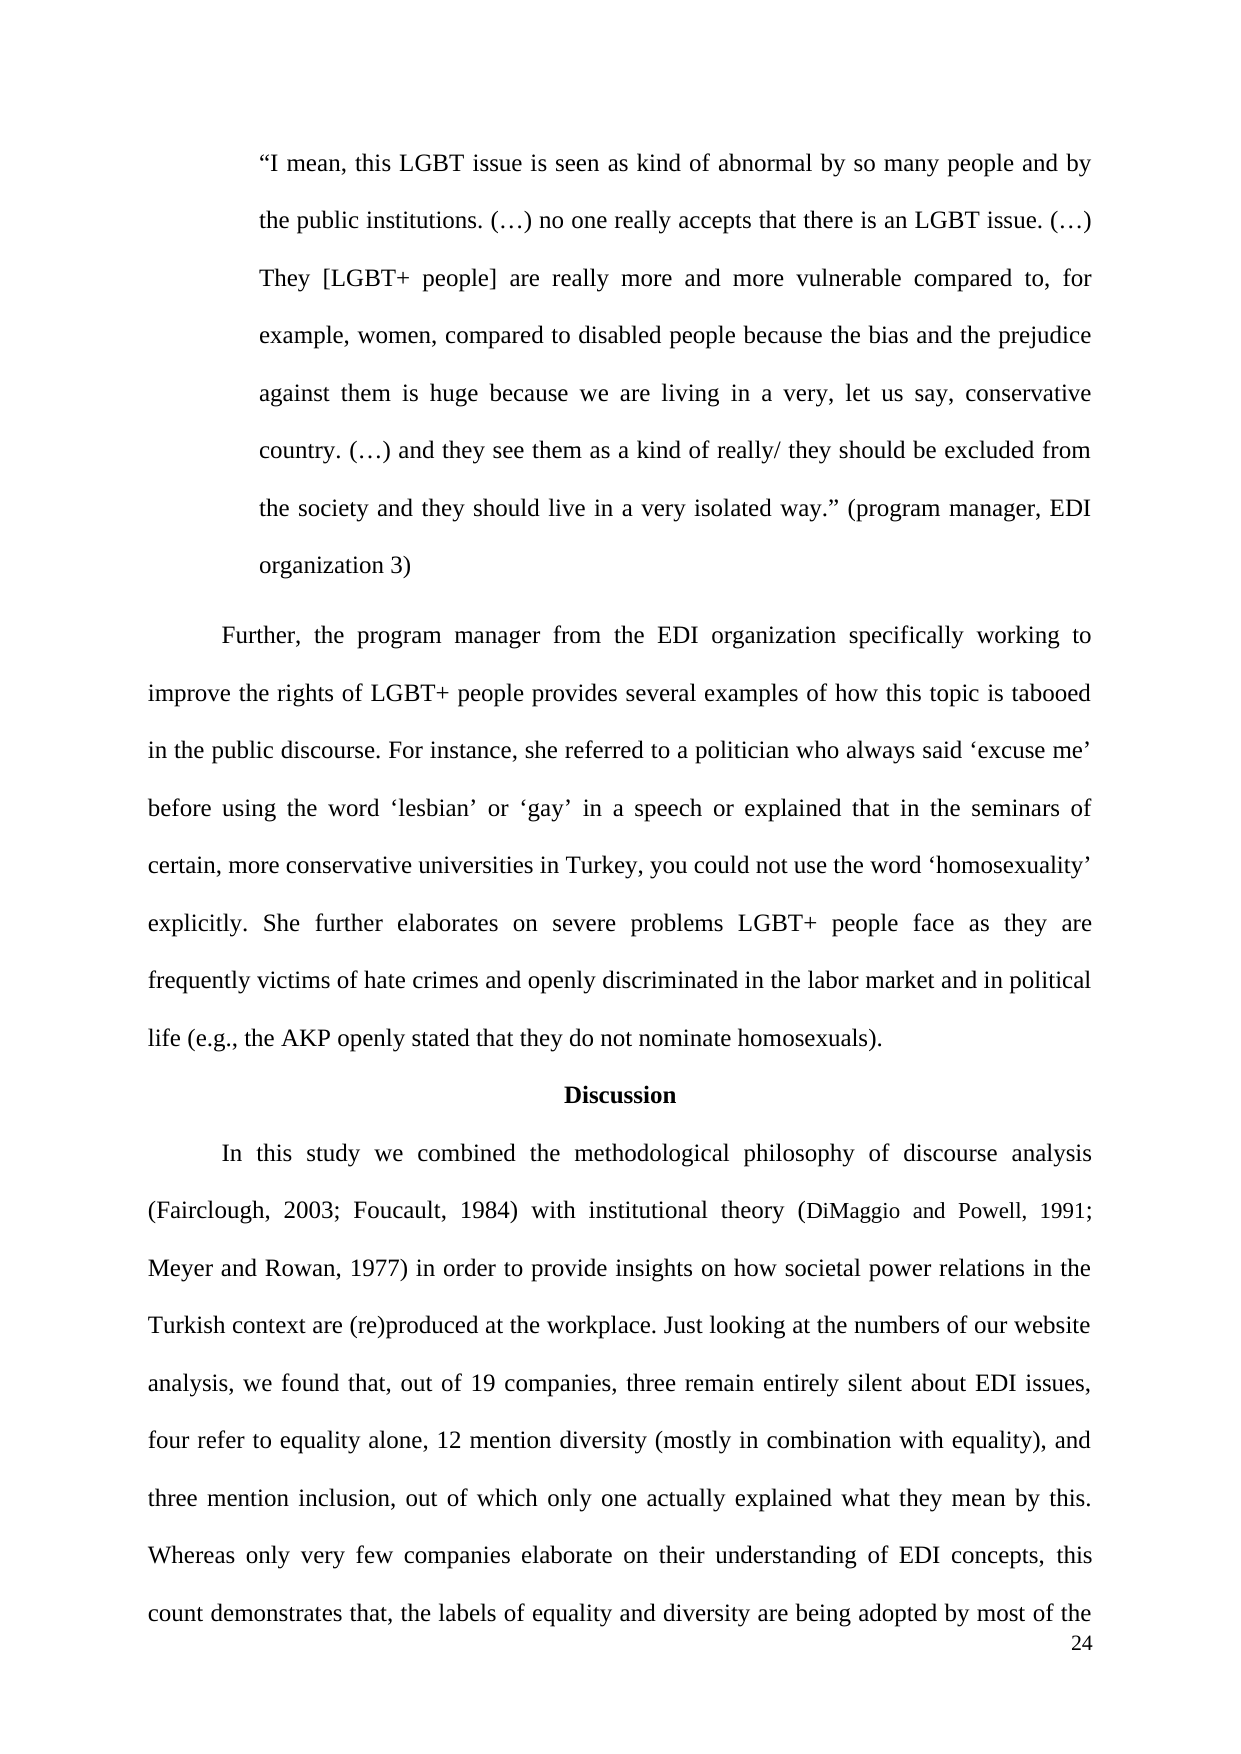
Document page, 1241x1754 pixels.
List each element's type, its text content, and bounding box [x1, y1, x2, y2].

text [148, 1138, 1093, 1626]
text Further, the program manager from the EDI organization specifically working to improve the rights of LGBT+ people provides several examples of how this topic is tabooed in the public discourse. For instance, she referred to a politician who always said ‘excuse me’ before using the word ‘lesbian’ or ‘gay’ in a speech or explained that in the seminars of certain, more conservative universities in Turkey, you could not use the word ‘homosexuality’ explicitly. She further elaborates on severe problems LGBT+ people face as they are frequently victims of hate crimes and openly discriminated in the labor market and in political life (e.g., the AKP openly stated that they do not nominate homosexuals). [148, 620, 1093, 1051]
text Discussion [148, 1080, 1093, 1109]
list “I mean, this LGBT issue is seen as kind of abnormal by so many people and by the public institutions. (…) no one really accepts that there is an LGBT issue. (…) They [LGBT+ people] are really more and more vulnerable compared to, for example, women, compared to disabled people because the bias and the prejudice against them is huge because we are living in a very, let us say, conservative country. (…) and they see them as a kind of really/ they should be excluded from the society and they should live in a very isolated way.” (program manager, EDI organization 3) [259, 148, 1093, 579]
